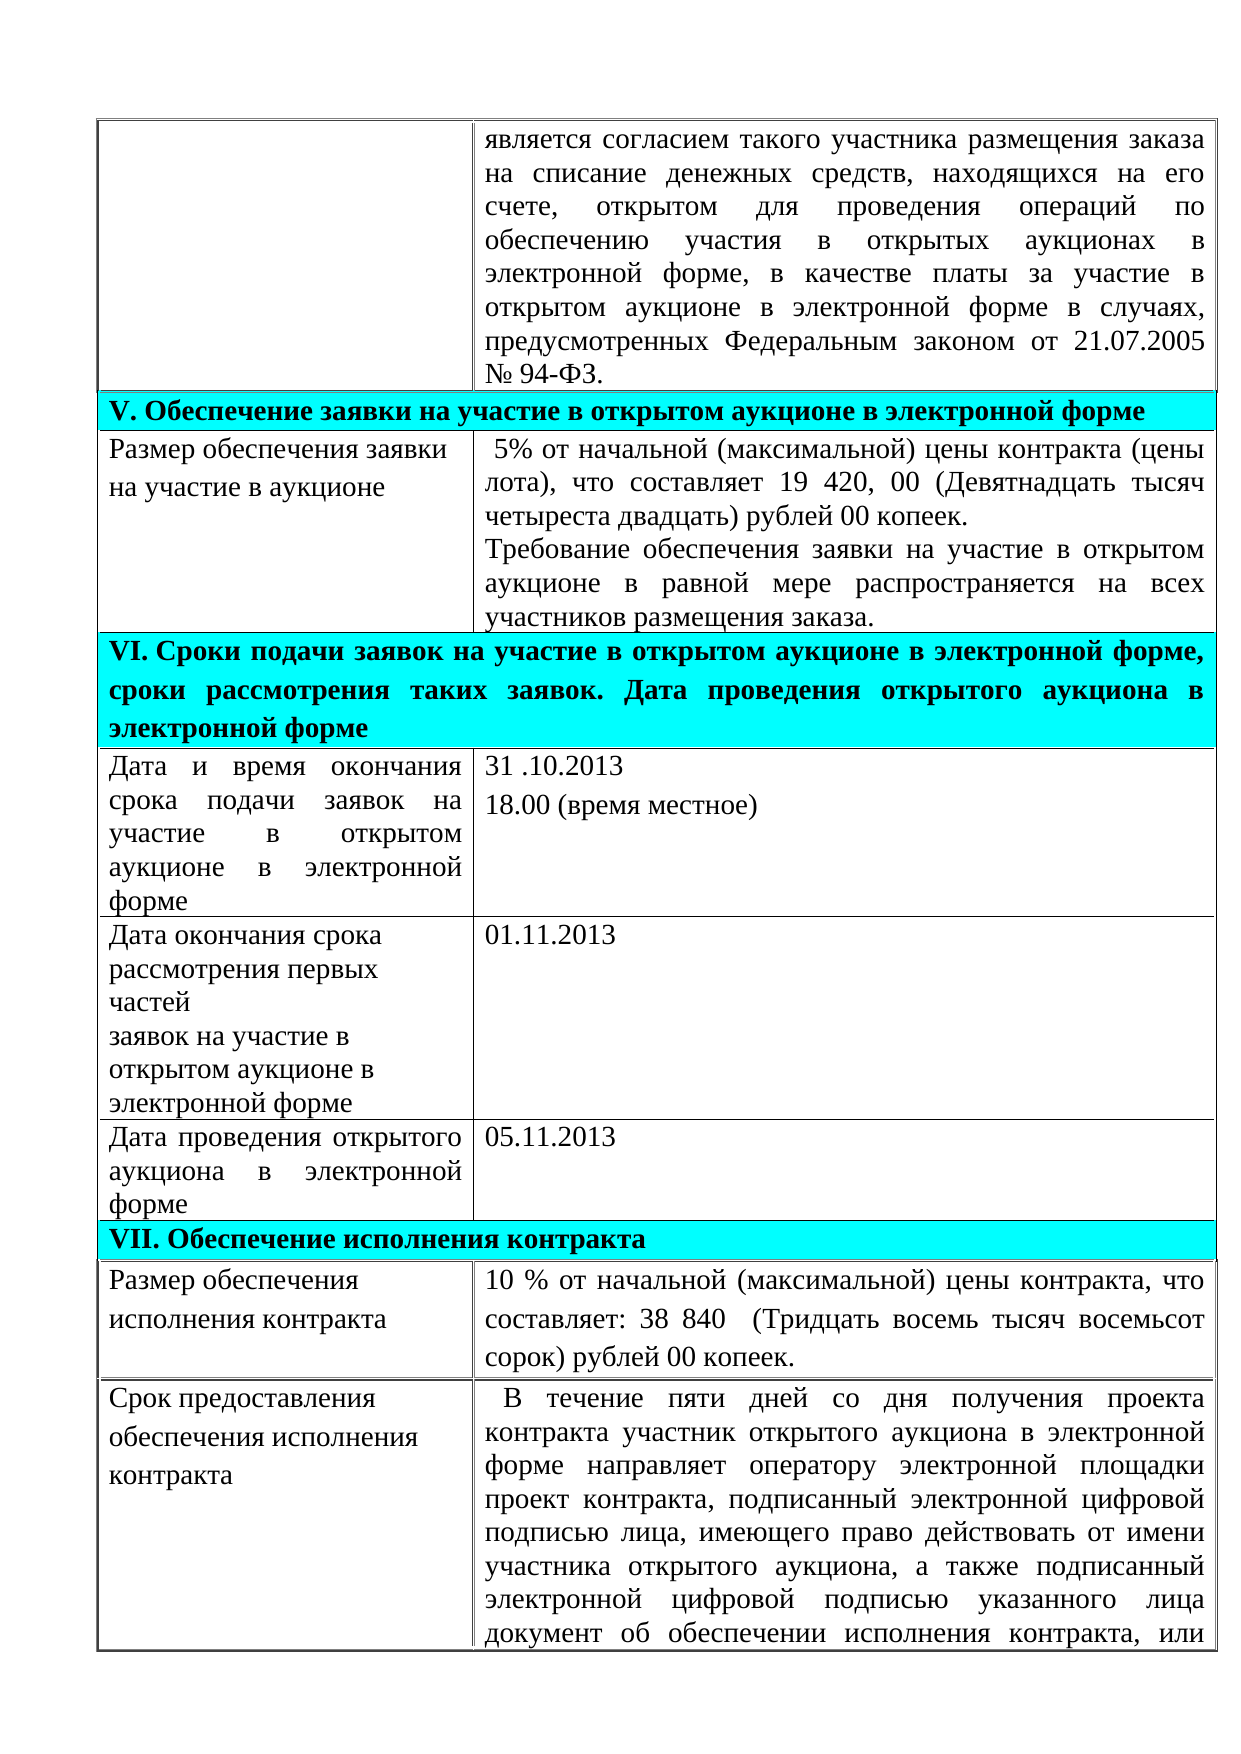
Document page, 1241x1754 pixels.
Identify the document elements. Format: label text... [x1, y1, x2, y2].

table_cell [473, 119, 1215, 390]
table_cell 5% от начальной (максимальной) цены контракта (цены лота), что составляет 19 420, 00 (Девятнадцать тысяч четыреста двадцать) рублей 00 копеек. Требование обеспечения заявки на участие в открытом аукционе в равной мере распространяется на всех участников размещения заказа. [474, 430, 1216, 632]
table_cell VII. Обеспечение исполнения контракта [98, 1220, 1216, 1259]
table_cell 31 .10.2013 18.00 (время местное) [474, 748, 1216, 916]
table_cell Размер обеспечения заявки на участие в аукционе [98, 430, 473, 632]
table_cell Дата окончания срока рассмотрения первых частей заявок на участие в открытом аукционе в электронной форме [98, 916, 473, 1118]
table_cell V. Обеспечение заявки на участие в открытом аукционе в электронной форме [98, 390, 1216, 430]
table_cell 05.11.2013 [474, 1119, 1216, 1220]
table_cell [99, 1377, 473, 1649]
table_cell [99, 121, 473, 390]
table_cell VI. Сроки подачи заявок на участие в открытом аукционе в электронной форме, сроки рассмотрения таких заявок. Дата проведения открытого аукциона в электронной форме [98, 632, 1216, 747]
table_cell Дата проведения открытого аукциона в электронной форме [98, 1119, 473, 1220]
table_cell 10 % от начальной (максимальной) цены контракта, что составляет: 38 840 (Тридцать восемь тысяч восемьсот сорок) рублей 00 копеек. [475, 1259, 1216, 1377]
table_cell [473, 1377, 1215, 1649]
table_cell 01.11.2013 [474, 916, 1216, 1118]
table_cell Дата и время окончания срока подачи заявок на участие в открытом аукционе в электронной форме [98, 748, 473, 916]
table_cell Размер обеспечения исполнения контракта [98, 1259, 472, 1377]
